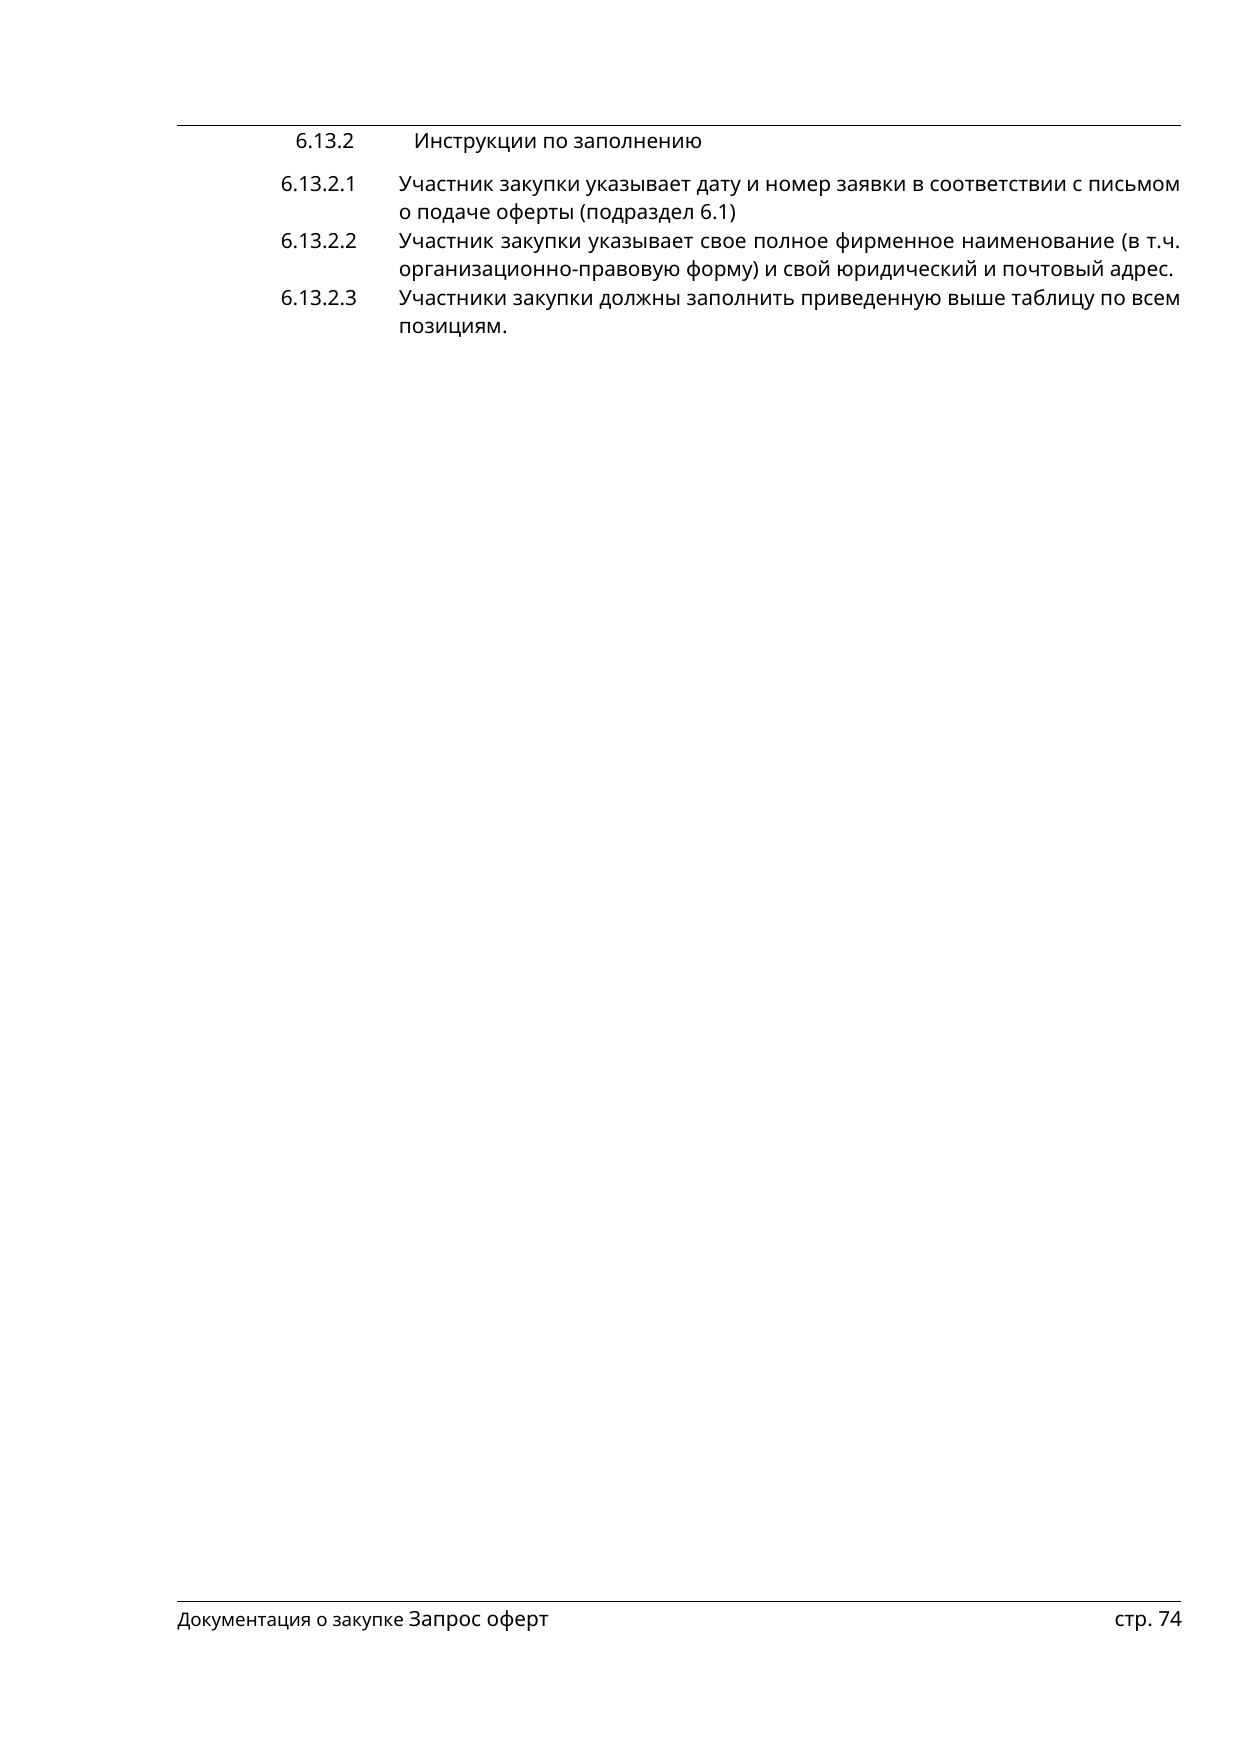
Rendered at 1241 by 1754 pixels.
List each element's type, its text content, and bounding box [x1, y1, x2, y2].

list Участник закупки указывает свое полное фирменное наименование (в т.ч. организационно-правовую форму) и свой юридический и почтовый адрес. [281, 226, 1181, 283]
list Участники закупки должны заполнить приведенную выше таблицу по всем позициям. [281, 283, 1181, 339]
list Участник закупки указывает дату и номер заявки в соответствии с письмом о подаче оферты (подраздел 6.1) [281, 169, 1181, 226]
list Инструкции по заполнению [295, 126, 1181, 155]
